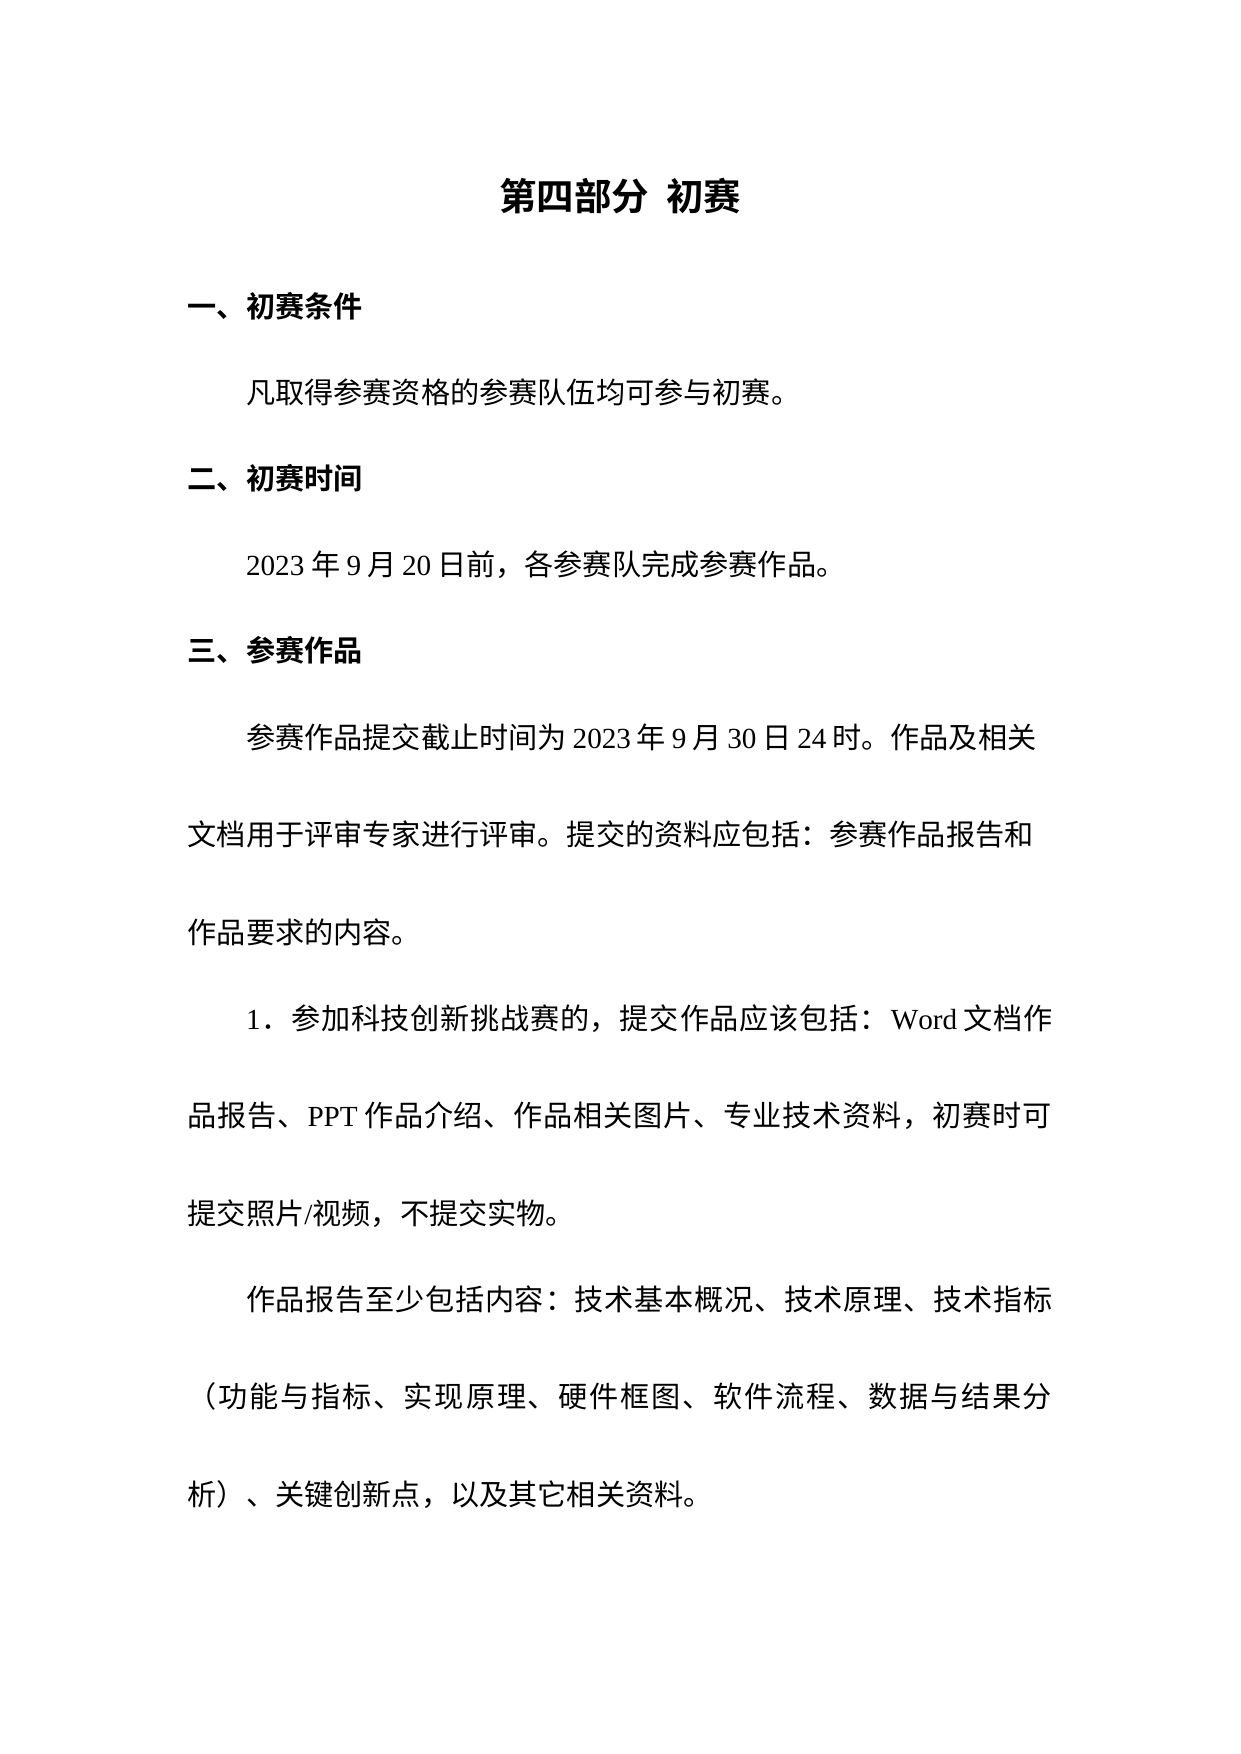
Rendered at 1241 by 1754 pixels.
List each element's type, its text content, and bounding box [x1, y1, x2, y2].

text 一、初赛条件 [187, 272, 1053, 337]
text 三、参赛作品 [187, 617, 1053, 682]
text 第四部分 初赛 [187, 162, 1053, 227]
text 凡取得参赛资格的参赛队伍均可参与初赛。 [187, 358, 1053, 423]
text 二、初赛时间 [187, 444, 1053, 509]
text 作品报告至少包括内容：技术基本概况、技术原理、技术指标（功能与指标、实现原理、硬件框图、软件流程、数据与结果分析）、关键创新点，以及其它相关资料。 [187, 1265, 1053, 1525]
text 1．参加科技创新挑战赛的，提交作品应该包括：Word文档作品报告、PPT作品介绍、作品相关图片、专业技术资料，初赛时可提交照片/视频，不提交实物。 [187, 984, 1053, 1244]
text 参赛作品提交截止时间为2023年9月30日24时。作品及相关文档用于评审专家进行评审。提交的资料应包括：参赛作品报告和作品要求的内容。 [187, 703, 1053, 963]
text 2023 年9月20日前，各参赛队完成参赛作品。 [187, 531, 1053, 596]
